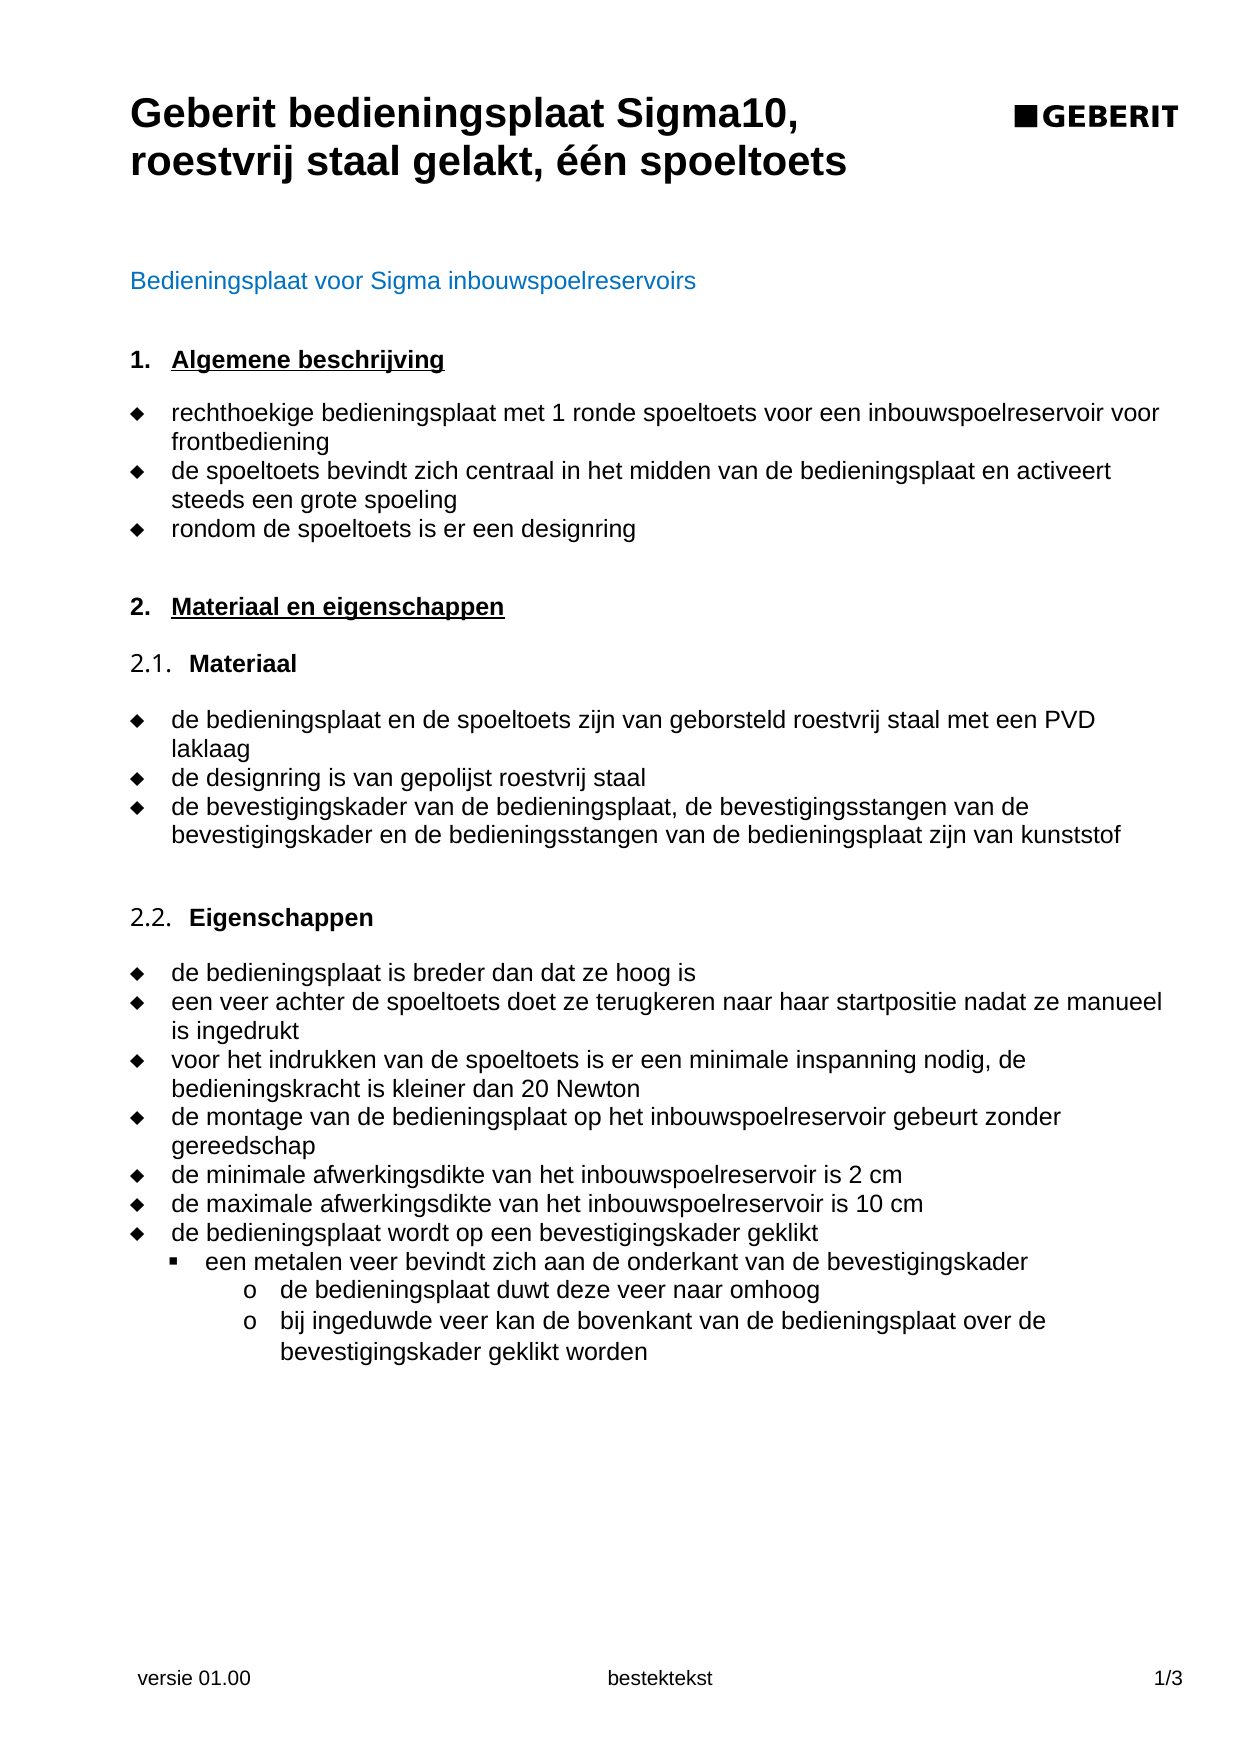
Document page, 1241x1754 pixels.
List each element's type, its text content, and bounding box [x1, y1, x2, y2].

text rondom de spoeltoets is er een designring [130, 513, 1175, 542]
list de bedieningsplaat duwt deze veer naar omhoog [242, 1275, 1175, 1306]
list bij ingeduwde veer kan de bovenkant van de bedieningsplaat over de bevestigingskader geklikt worden [242, 1306, 1175, 1366]
text voor het indrukken van de spoeltoets is er een minimale inspanning nodig, de bedieningskracht is kleiner dan 20 Newton [130, 1045, 1175, 1102]
text Bedieningsplaat voor Sigma inbouwspoelreservoirs [130, 266, 1175, 294]
subtitle Materiaal en eigenschappen [130, 592, 1175, 621]
text een metalen veer bevindt zich aan de onderkant van de bevestigingskader [167, 1247, 1175, 1275]
subtitle Algemene beschrijving [130, 344, 1175, 373]
text de bedieningsplaat wordt op een bevestigingskader geklikt [130, 1218, 1175, 1247]
text de bevestigingskader van de bedieningsplaat, de bevestigingsstangen van de bevestigingskader en de bedieningsstangen van de bedieningsplaat zijn van kunststof [130, 792, 1175, 849]
text een veer achter de spoeltoets doet ze terugkeren naar haar startpositie nadat ze manueel is ingedrukt [130, 987, 1175, 1045]
picture [1014, 104, 1179, 128]
text de minimale afwerkingsdikte van het inbouwspoelreservoir is 2 cm [130, 1160, 1175, 1189]
text de spoeltoets bevindt zich centraal in het midden van de bedieningsplaat en activeert steeds een grote spoeling [130, 456, 1175, 513]
text de designring is van gepolijst roestvrij staal [130, 763, 1175, 792]
subtitle Eigenschappen [130, 899, 1175, 933]
text rechthoekige bedieningsplaat met 1 ronde spoeltoets voor een inbouwspoelreservoir voor frontbediening [130, 398, 1175, 456]
text de bedieningsplaat is breder dan dat ze hoog is [130, 958, 1175, 987]
text de montage van de bedieningsplaat op het inbouwspoelreservoir gebeurt zonder gereedschap [130, 1102, 1175, 1160]
subtitle Materiaal [130, 646, 1175, 680]
text de maximale afwerkingsdikte van het inbouwspoelreservoir is 10 cm [130, 1189, 1175, 1218]
text de bedieningsplaat en de spoeltoets zijn van geborsteld roestvrij staal met een PVD laklaag [130, 705, 1175, 763]
